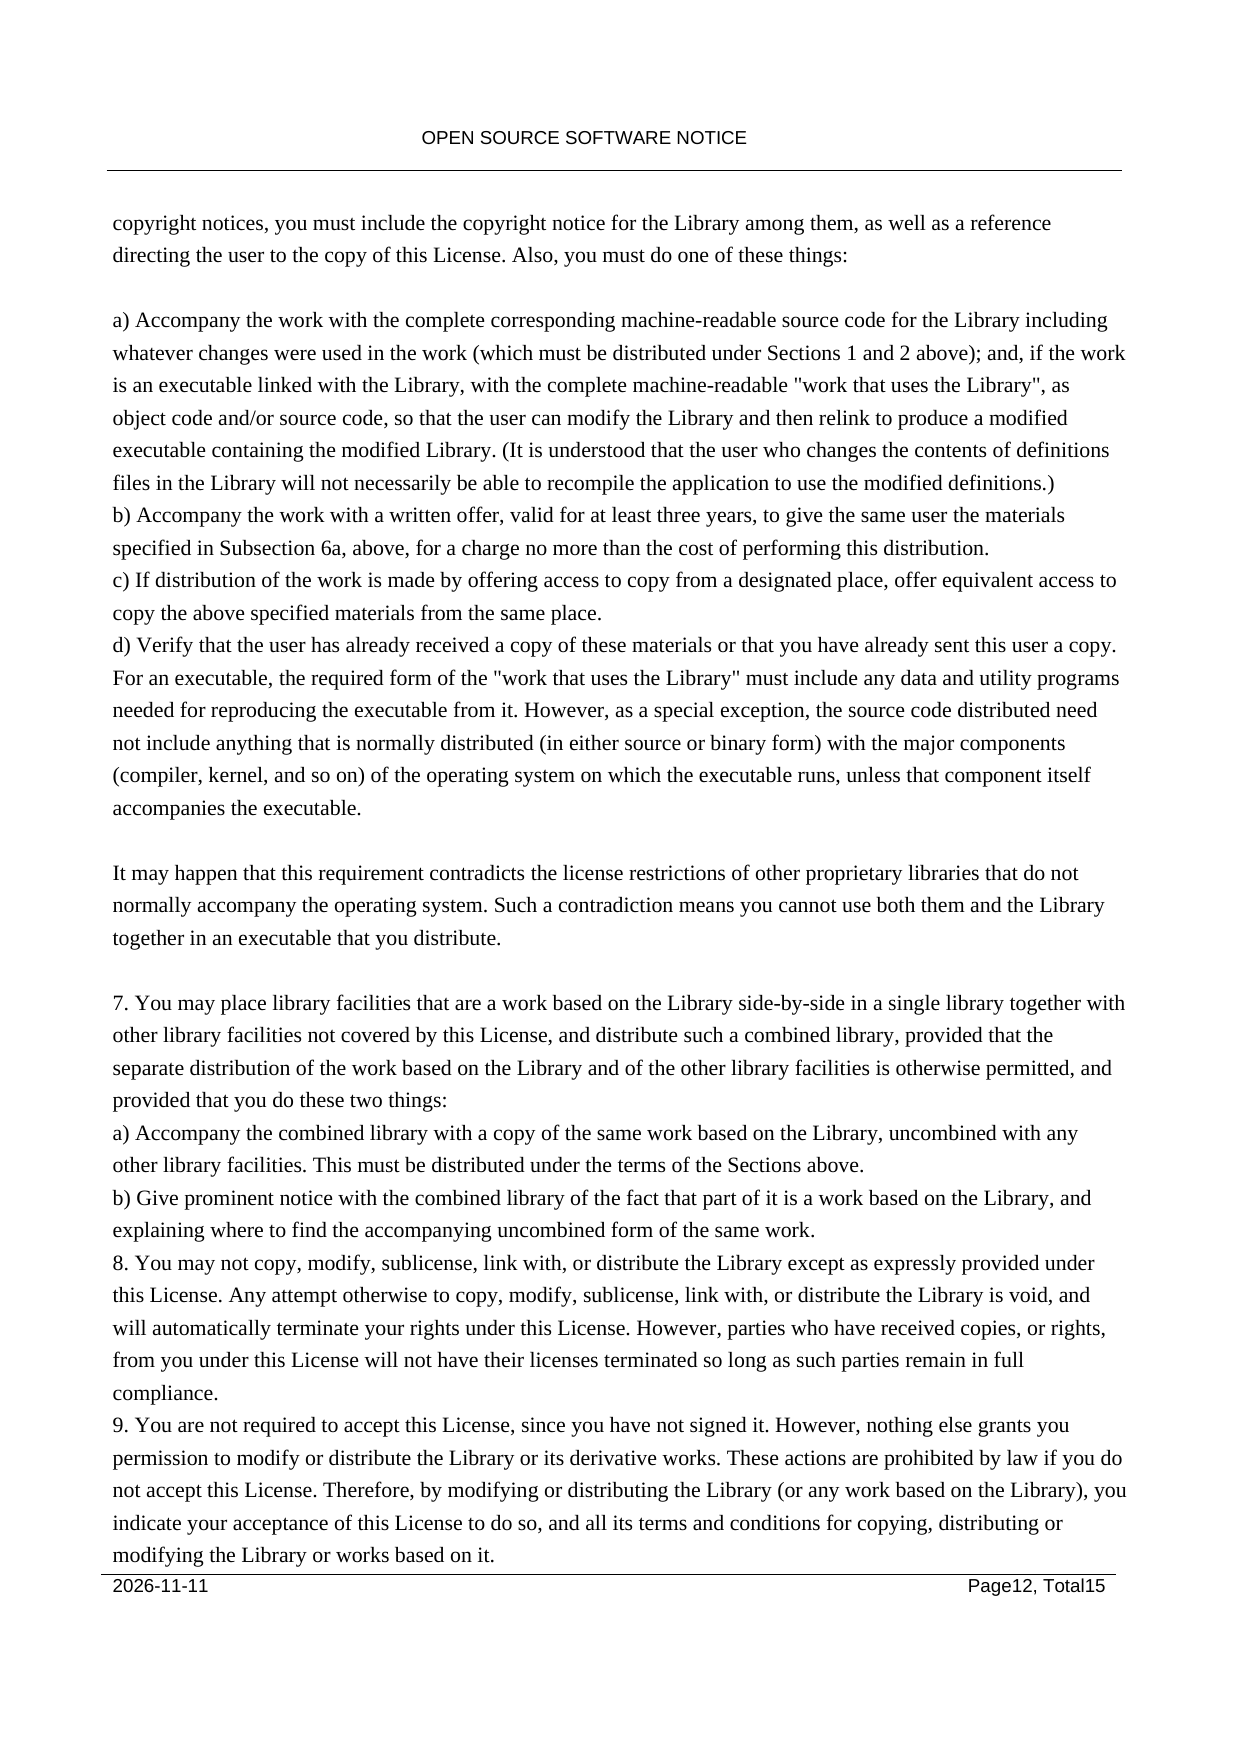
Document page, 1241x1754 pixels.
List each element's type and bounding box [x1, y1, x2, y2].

text [112, 206, 1128, 1571]
